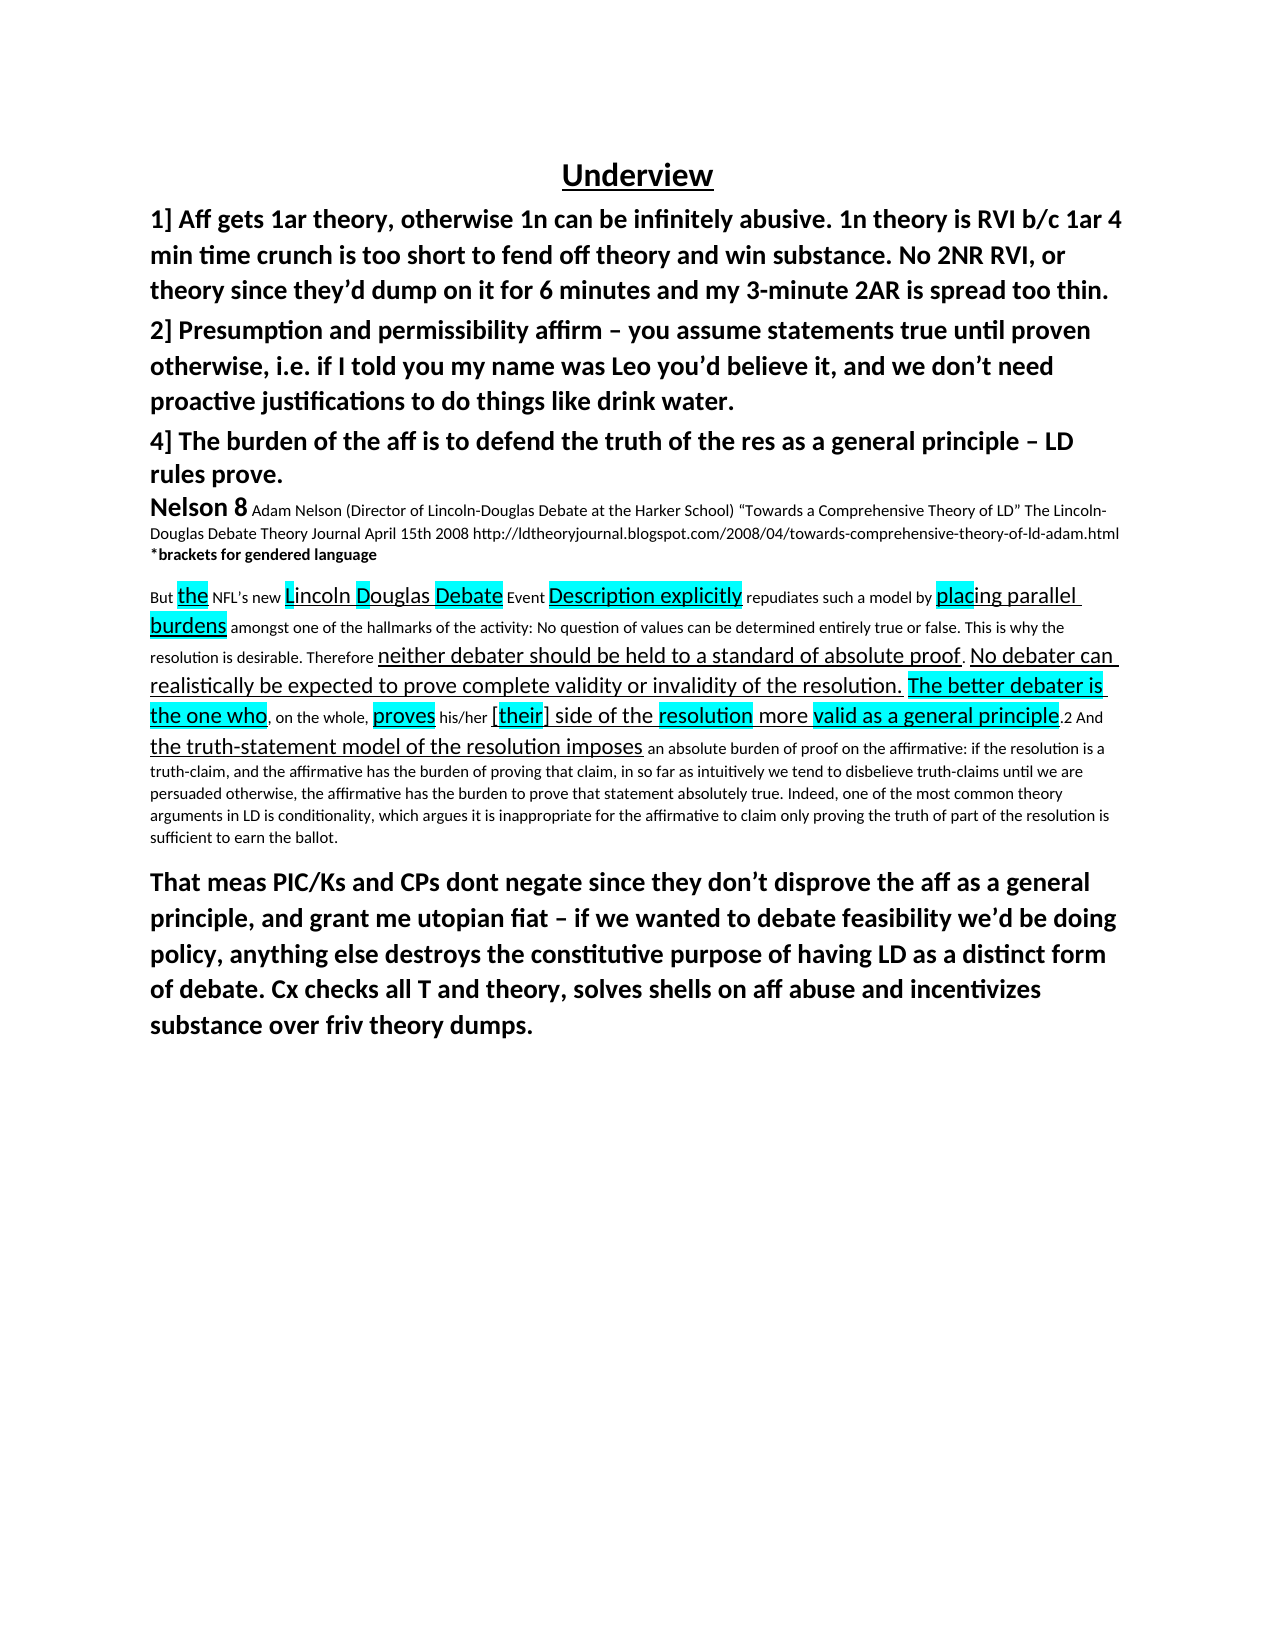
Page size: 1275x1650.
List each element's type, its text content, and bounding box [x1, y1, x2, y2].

subtitle That meas PIC/Ks and CPs dont negate since they don’t disprove the aff as a general principle, and grant me utopian fiat – if we wanted to debate feasibility we’d be doing policy, anything else destroys the constitutive purpose of having LD as a distinct form of debate. Cx checks all T and theory, solves shells on aff abuse and incentivizes substance over friv theory dumps. [150, 866, 1125, 1041]
text But the NFL’s new Lincoln Douglas Debate Event Description explicitly repudiates such a model by placing parallel burdens amongst one of the hallmarks of the activity: No question of values can be determined entirely true or false. This is why the resolution is desirable. Therefore neither debater should be held to a standard of absolute proof. No debater can realistically be expected to prove complete validity or invalidity of the resolution. The better debater is the one who, on the whole, proves his/her [their] side of the resolution more valid as a general principle.2 And the truth-statement model of the resolution imposes an absolute burden of proof on the affirmative: if the resolution is a truth-claim, and the affirmative has the burden of proving that claim, in so far as intuitively we tend to disbelieve truth-claims until we are persuaded otherwise, the affirmative has the burden to prove that statement absolutely true. Indeed, one of the most common theory arguments in LD is conditionality, which argues it is inappropriate for the affirmative to claim only proving the truth of part of the resolution is sufficient to earn the ballot. [150, 581, 1125, 847]
subtitle 2] Presumption and permissibility affirm – you assume statements true until proven otherwise, i.e. if I told you my name was Leo you’d believe it, and we don’t need proactive justifications to do things like drink water. [150, 313, 1125, 418]
text Nelson 8 Adam Nelson (Director of Lincoln-Douglas Debate at the Harker School) “Towards a Comprehensive Theory of LD” The Lincoln-Douglas Debate Theory Journal April 15th 2008 http://ldtheoryjournal.blogspot.com/2008/04/towards-comprehensive-theory-of-ld-adam.html *brackets for gendered language [150, 490, 1125, 564]
subtitle Underview [150, 154, 1125, 195]
subtitle 4] The burden of the aff is to defend the truth of the res as a general principle – LD rules prove. [150, 424, 1125, 490]
subtitle 1] Aff gets 1ar theory, otherwise 1n can be infinitely abusive. 1n theory is RVI b/c 1ar 4 min time crunch is too short to fend off theory and win substance. No 2NR RVI, or theory since they’d dump on it for 6 minutes and my 3-minute 2AR is spread too thin. [150, 202, 1125, 307]
